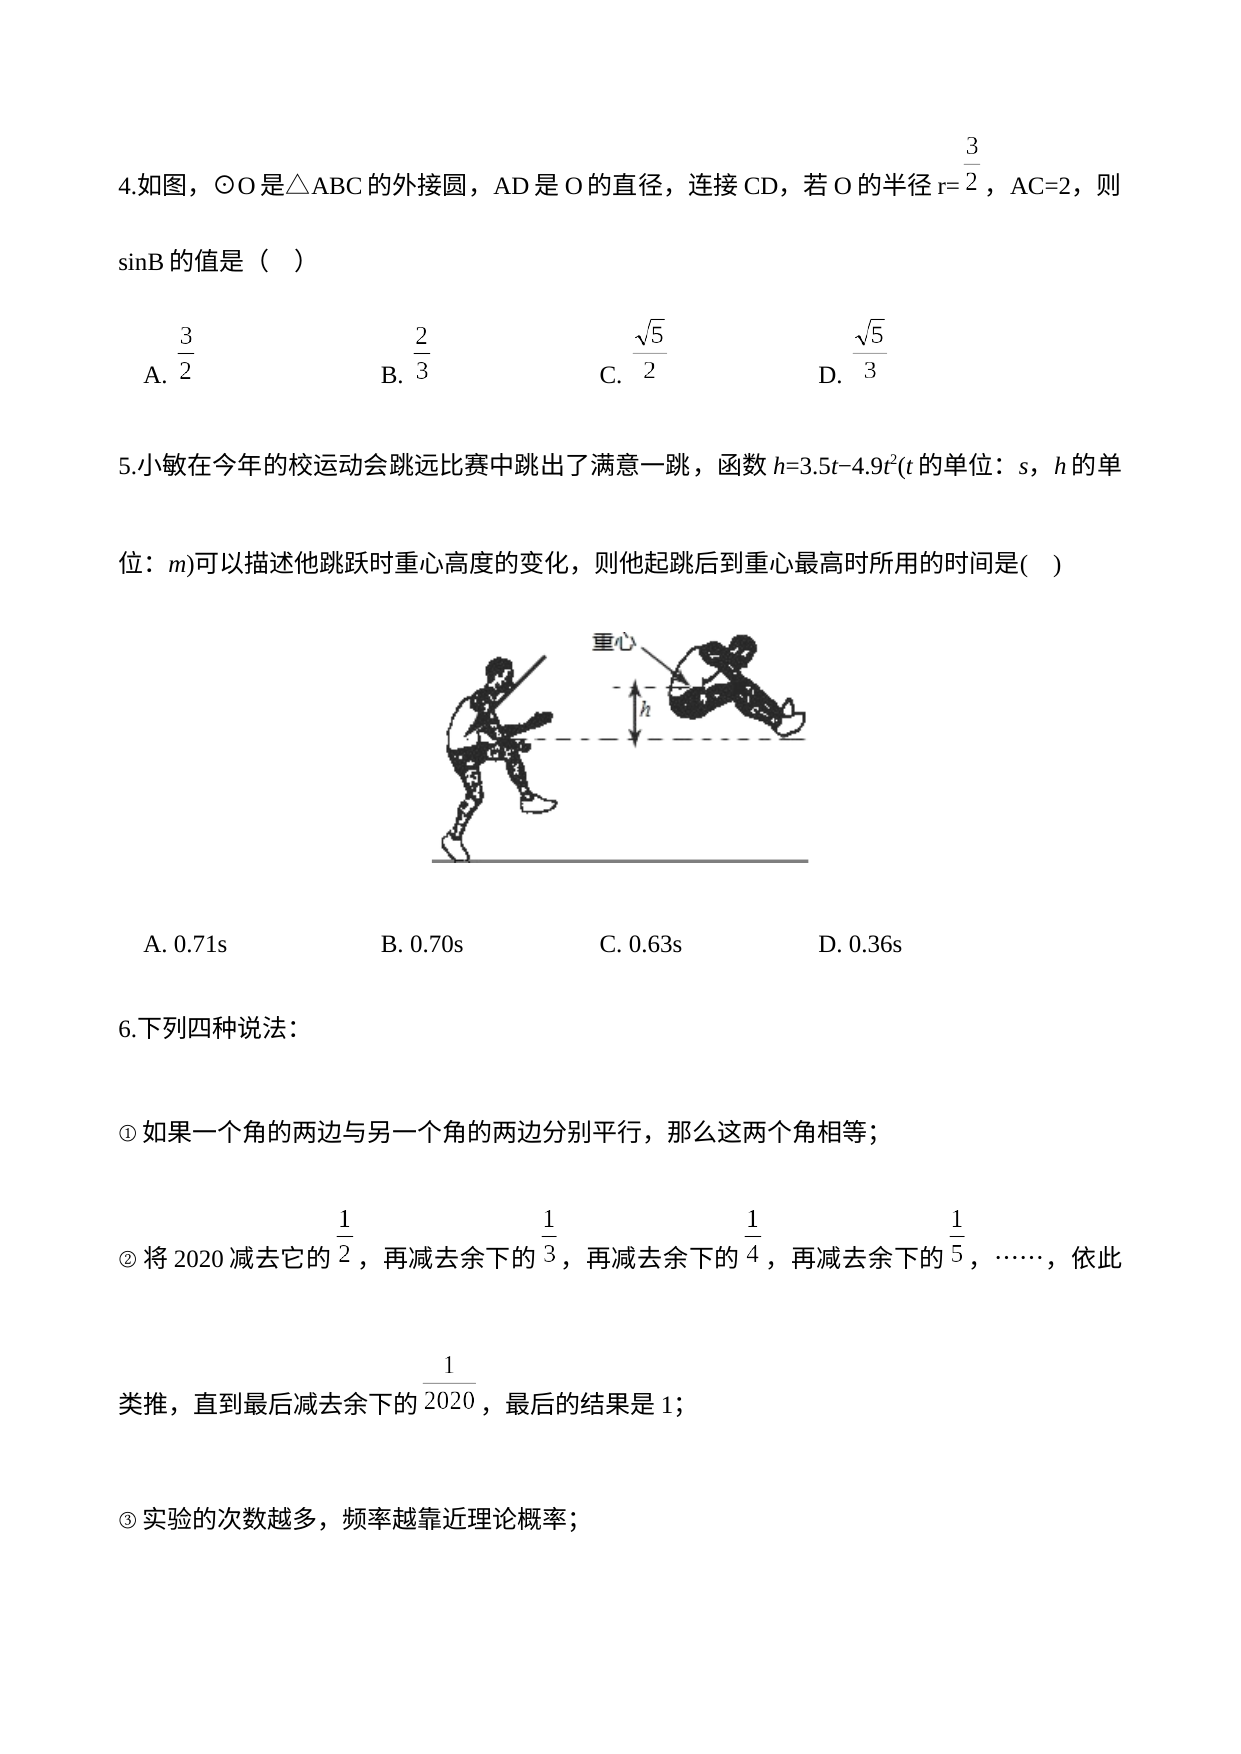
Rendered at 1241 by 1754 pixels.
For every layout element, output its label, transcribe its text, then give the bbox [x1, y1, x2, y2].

text 6.下列四种说法： [118, 994, 1122, 1059]
text A. 0.71s B. 0.70s C. 0.63s D. 0.36s [118, 927, 1122, 959]
text A. B. C. D. [118, 313, 1122, 410]
picture [431, 632, 809, 863]
text 4.如图，⊙O是△ABC的外接圆，AD是O的直径，连接CD，若O的半径r=，AC=2，则sinB的值是（ ） [118, 129, 1122, 292]
text 5.小敏在今年的校运动会跳远比赛中跳出了满意一跳，函数h=3.5t−4.9t2(t的单位：s，h的单位：m)可以描述他跳跃时重心高度的变化，则他起跳后到重心最高时所用的时间是( ) [118, 431, 1122, 594]
text ②将2020减去它的，再减去余下的，再减去余下的，再减去余下的，……，依此类推，直到最后减去余下的，最后的结果是1； [118, 1202, 1122, 1446]
text ①如果一个角的两边与另一个角的两边分别平行，那么这两个角相等； [118, 1098, 1122, 1163]
text ③实验的次数越多，频率越靠近理论概率； [118, 1485, 1122, 1550]
